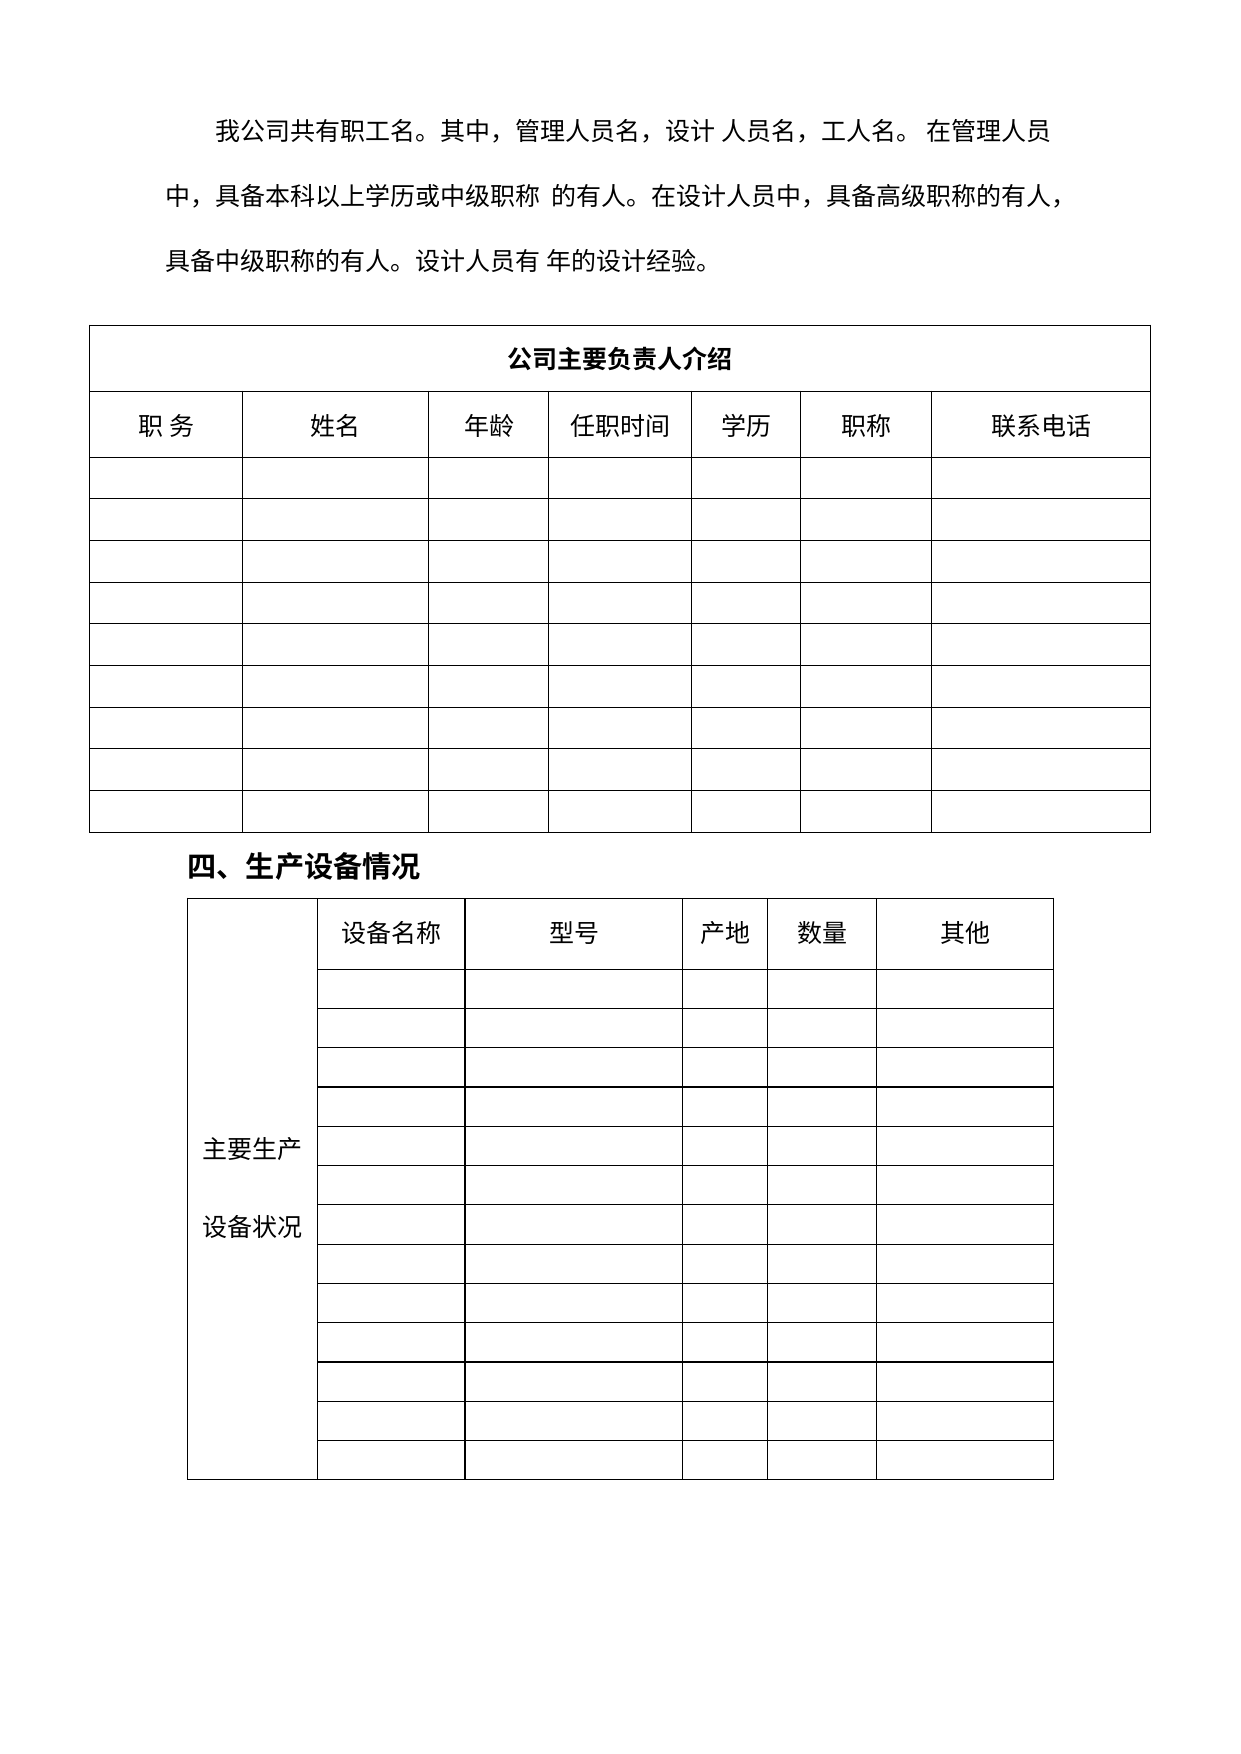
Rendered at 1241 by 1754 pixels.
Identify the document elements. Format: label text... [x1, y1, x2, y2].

table_cell [90, 583, 242, 623]
table_cell [692, 458, 800, 498]
table_cell [549, 541, 691, 582]
table_cell [801, 458, 931, 498]
table_cell [768, 1323, 876, 1361]
table_cell [243, 583, 428, 623]
table_header 数量 [768, 899, 876, 969]
table_cell [683, 1009, 767, 1047]
table_cell [549, 791, 691, 832]
table_cell [466, 1441, 682, 1479]
table_cell [683, 1088, 767, 1126]
table_cell [90, 749, 242, 790]
table_cell [683, 1205, 767, 1243]
table_cell [768, 1402, 876, 1440]
table_header 其他 [877, 899, 1053, 969]
table_cell [90, 499, 242, 540]
table_cell [768, 1284, 876, 1322]
table_cell [243, 458, 428, 498]
table_cell [877, 1009, 1053, 1047]
table_cell [318, 1009, 464, 1047]
table_cell [549, 499, 691, 540]
table_cell [429, 791, 548, 832]
table_cell [683, 1402, 767, 1440]
table_cell [683, 1284, 767, 1322]
table_cell [429, 749, 548, 790]
table_cell [90, 708, 242, 748]
table_cell [549, 666, 691, 707]
table_cell [692, 499, 800, 540]
table_cell [429, 583, 548, 623]
table_cell 学历 [692, 392, 800, 457]
table_cell [466, 1009, 682, 1047]
table_cell [768, 1205, 876, 1243]
table_cell [90, 791, 242, 832]
table_cell [692, 791, 800, 832]
table_cell [318, 1205, 464, 1243]
table_cell [429, 541, 548, 582]
table_cell [429, 458, 548, 498]
table_cell [243, 791, 428, 832]
table_cell 姓名 [243, 392, 428, 457]
table_cell [466, 1048, 682, 1086]
table_cell [768, 1166, 876, 1204]
table_cell [549, 708, 691, 748]
table_cell [801, 708, 931, 748]
table_cell [683, 1363, 767, 1401]
table_cell [243, 499, 428, 540]
table_cell [683, 1441, 767, 1479]
table_cell [429, 708, 548, 748]
table_cell [692, 624, 800, 665]
table_cell [768, 1088, 876, 1126]
table_cell [932, 541, 1150, 582]
table_cell [429, 666, 548, 707]
table_cell [90, 624, 242, 665]
text 我公司共有职工名。其中，管理人员名，设计 人员名，工人名。 在管理人员中，具备本科以上学历或中级职称 的有人。在设计人员中，具备高级职称的有人，具备中级职称的有人。设计人员有 年的设计经验。 [165, 97, 1053, 292]
text 四、生产设备情况 [187, 833, 1053, 898]
table_cell [768, 1127, 876, 1165]
table_cell [243, 749, 428, 790]
table_cell [318, 1048, 464, 1086]
table_cell [932, 708, 1150, 748]
table_cell [90, 666, 242, 707]
table_cell [768, 1245, 876, 1283]
table_cell 职称 [801, 392, 931, 457]
table_cell [877, 1245, 1053, 1283]
table_cell [549, 458, 691, 498]
table_cell [801, 624, 931, 665]
table_cell [801, 499, 931, 540]
table_cell [801, 541, 931, 582]
table_cell [318, 1245, 464, 1283]
table_header 产地 [683, 899, 767, 969]
table_cell [877, 1402, 1053, 1440]
table_cell [466, 1284, 682, 1322]
table_cell [932, 583, 1150, 623]
table_cell [932, 499, 1150, 540]
table_cell [932, 458, 1150, 498]
table_cell [683, 1166, 767, 1204]
table_cell [318, 1402, 464, 1440]
table_cell [768, 1441, 876, 1479]
table_cell [877, 1127, 1053, 1165]
table_cell [466, 970, 682, 1008]
table_cell [318, 1323, 464, 1361]
table_cell 联系电话 [932, 392, 1150, 457]
table_cell [877, 1205, 1053, 1243]
table_cell [683, 1323, 767, 1361]
table_cell 职 务 [90, 392, 242, 457]
table_cell [466, 1245, 682, 1283]
table_cell [877, 1048, 1053, 1086]
table_cell [877, 970, 1053, 1008]
table_cell [429, 499, 548, 540]
table_cell [683, 970, 767, 1008]
table_cell [877, 1088, 1053, 1126]
table_cell [318, 1127, 464, 1165]
table_cell [318, 970, 464, 1008]
table_cell [932, 666, 1150, 707]
table_cell [549, 749, 691, 790]
table_cell [877, 1284, 1053, 1322]
table_cell [318, 1088, 464, 1126]
table_header 型号 [466, 899, 682, 969]
table_cell [877, 1441, 1053, 1479]
table_cell [801, 583, 931, 623]
table_cell [683, 1245, 767, 1283]
table_cell [466, 1127, 682, 1165]
table_cell [692, 583, 800, 623]
table_cell [466, 1166, 682, 1204]
table_cell [768, 1363, 876, 1401]
table_cell [466, 1323, 682, 1361]
table_cell [801, 791, 931, 832]
table_header 公司主要负责人介绍 [90, 326, 1150, 391]
table_cell [877, 1323, 1053, 1361]
table_cell [318, 1441, 464, 1479]
table_cell [877, 1363, 1053, 1401]
table_cell [243, 708, 428, 748]
table_cell 任职时间 [549, 392, 691, 457]
table_cell [768, 970, 876, 1008]
table_cell [932, 749, 1150, 790]
table_cell [243, 666, 428, 707]
table_cell [683, 1048, 767, 1086]
table_cell [318, 1284, 464, 1322]
table_cell [692, 541, 800, 582]
table_cell [429, 624, 548, 665]
table_cell [466, 1088, 682, 1126]
table_cell [243, 541, 428, 582]
table_cell [90, 541, 242, 582]
table_cell [318, 1363, 464, 1401]
table_cell [768, 1009, 876, 1047]
table_cell [466, 1363, 682, 1401]
table_cell [466, 1402, 682, 1440]
table_cell [801, 749, 931, 790]
table_cell [877, 1166, 1053, 1204]
table_cell [801, 666, 931, 707]
table_cell [692, 749, 800, 790]
table_header 主要生产设备状况 [188, 899, 317, 1479]
table_cell [692, 708, 800, 748]
table_cell [692, 666, 800, 707]
table_cell [683, 1127, 767, 1165]
table_cell [768, 1048, 876, 1086]
table_cell [549, 624, 691, 665]
table_cell [932, 624, 1150, 665]
table_cell [549, 583, 691, 623]
table_cell [466, 1205, 682, 1243]
table_cell 年龄 [429, 392, 548, 457]
table_cell [932, 791, 1150, 832]
table_header 设备名称 [318, 899, 464, 969]
table_cell [318, 1166, 464, 1204]
table_cell [243, 624, 428, 665]
table_cell [90, 458, 242, 498]
